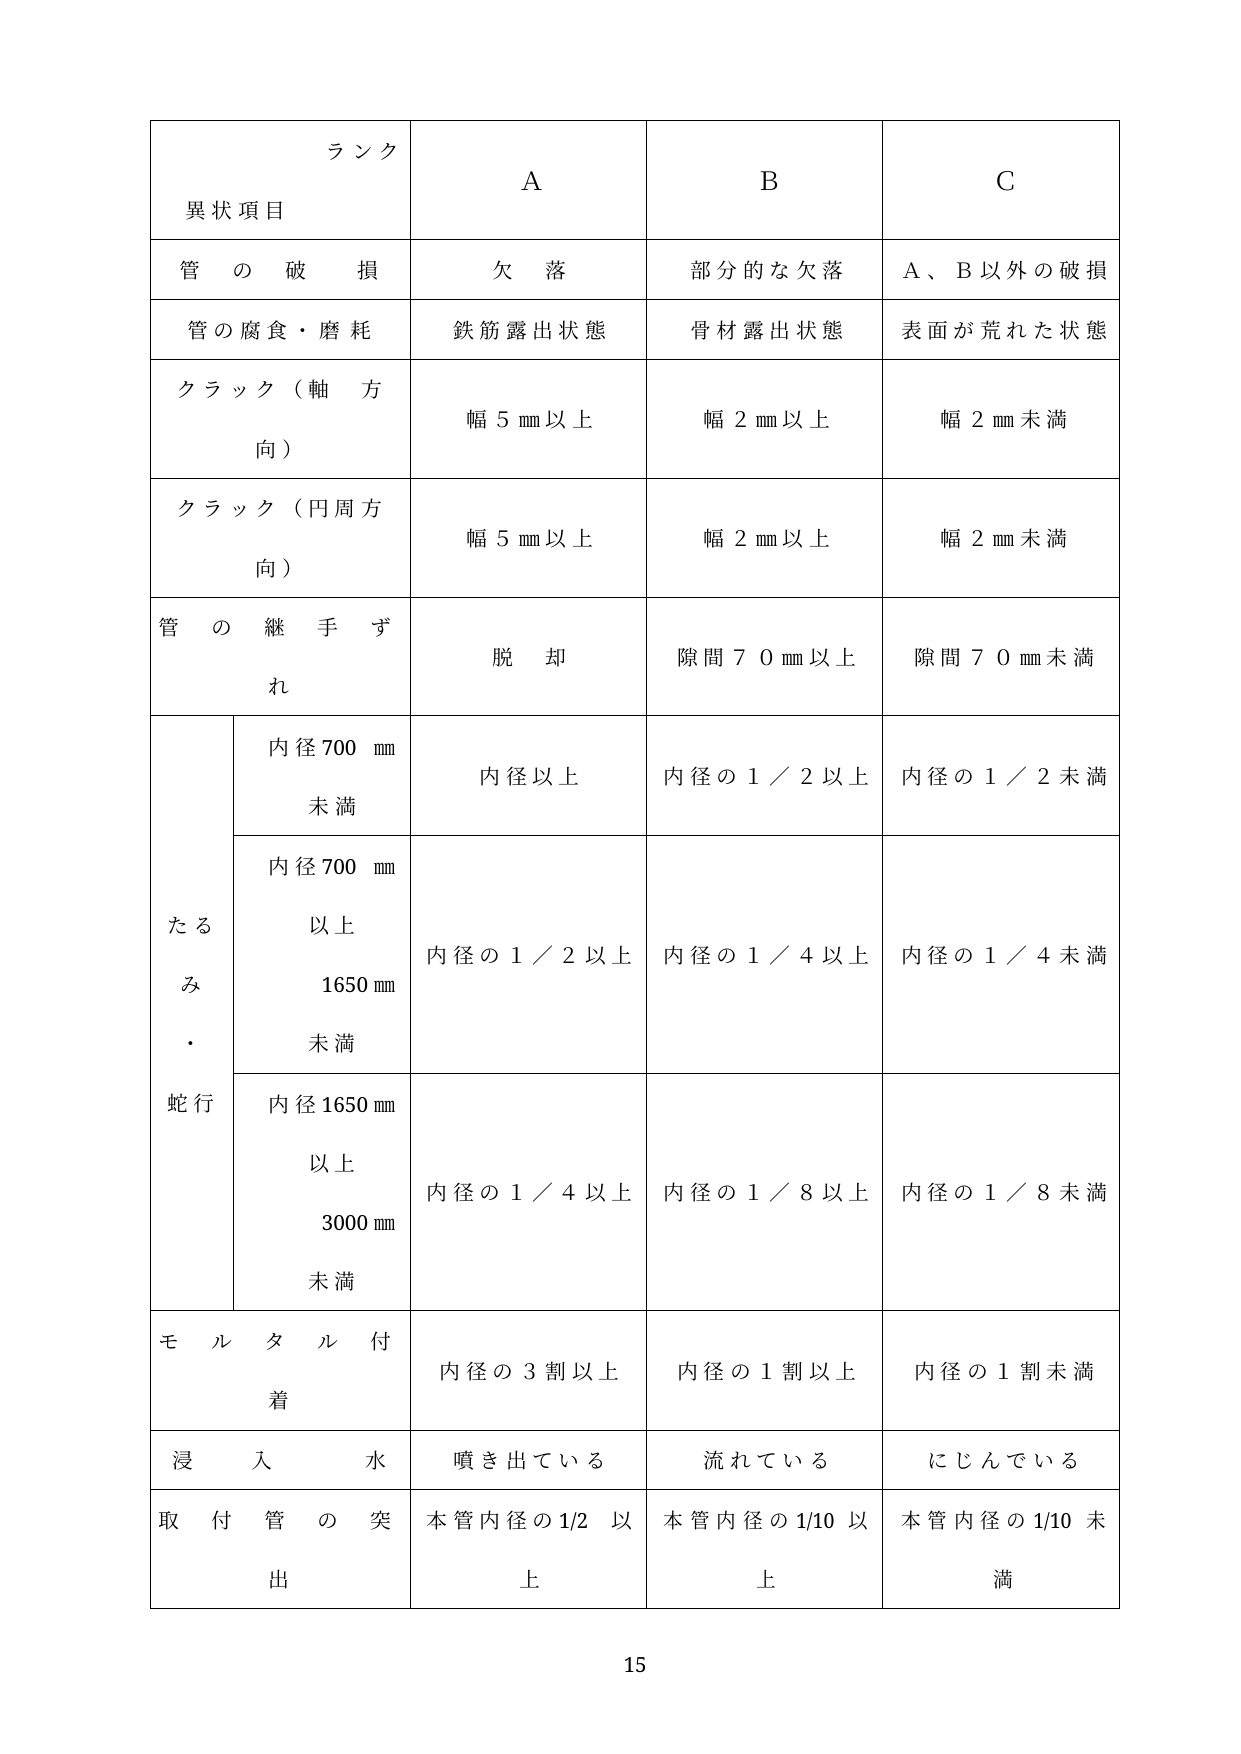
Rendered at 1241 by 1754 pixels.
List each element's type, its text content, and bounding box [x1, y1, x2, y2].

table_cell 本管内径の1/10未満 [883, 1490, 1119, 1608]
table_cell 鉄筋露出状態 [411, 300, 646, 359]
table_cell 内径の１／２未満 [883, 716, 1119, 835]
table_cell クラック（軸 方 向） [151, 360, 410, 478]
table_cell 脱 却 [411, 598, 646, 715]
table_cell 幅２㎜未満 [883, 360, 1119, 478]
table_cell 内径の１／８以上 [647, 1074, 882, 1310]
table_cell 幅２㎜以上 [647, 479, 882, 597]
table_cell 本管内径の1/10以上 [647, 1490, 882, 1608]
table_cell 内径1650㎜以上 3000㎜未満 [234, 1074, 410, 1310]
table_cell 隙間７０㎜未満 [883, 598, 1119, 715]
table_cell 骨材露出状態 [647, 300, 882, 359]
table_cell 欠 落 [411, 240, 646, 299]
table_cell 内径の３割以上 [411, 1311, 646, 1429]
table_cell 内径の１／８未満 [883, 1074, 1119, 1310]
table_cell 内径の１／２以上 [411, 836, 646, 1072]
table_cell Ａ、Ｂ以外の破損 [883, 240, 1119, 299]
table_cell 隙間７０㎜以上 [647, 598, 882, 715]
table_header Ｃ [883, 121, 1119, 239]
table_cell 内径の１割未満 [883, 1311, 1119, 1429]
table_cell にじんでいる [883, 1431, 1119, 1489]
table_header ランク 異状項目 [151, 121, 410, 239]
table_cell 噴き出ている [411, 1431, 646, 1489]
table_cell 内径の１／２以上 [647, 716, 882, 835]
table_cell 管の腐食・磨耗 [151, 300, 410, 359]
table_cell 内径700㎜以上 1650㎜未満 [234, 836, 410, 1072]
table_cell 部分的な欠落 [647, 240, 882, 299]
table_cell クラック（円周方向） [151, 479, 410, 597]
table_header Ｂ [647, 121, 882, 239]
table_cell 管の継手ずれ [151, 598, 410, 715]
table_cell 幅５㎜以上 [411, 360, 646, 478]
table_cell 内径700㎜未満 [234, 716, 410, 835]
table_cell 内径の１／４以上 [647, 836, 882, 1072]
table_cell 内径の１／４以上 [411, 1074, 646, 1310]
table_cell 流れている [647, 1431, 882, 1489]
table_cell 幅２㎜以上 [647, 360, 882, 478]
table_cell 幅５㎜以上 [411, 479, 646, 597]
table_cell 内径の１割以上 [647, 1311, 882, 1429]
table_cell 幅２㎜未満 [883, 479, 1119, 597]
table_cell 内径以上 [411, 716, 646, 835]
table_cell 取付管の突出 [151, 1490, 410, 1608]
table_cell 本管内径の1/2以上 [411, 1490, 646, 1608]
table_cell モルタル付着 [151, 1311, 410, 1429]
table_cell 内径の１／４未満 [883, 836, 1119, 1072]
table_header Ａ [411, 121, 646, 239]
table_cell たるみ ・ 蛇行 [151, 716, 233, 1310]
table_cell 管の破損 [151, 240, 410, 299]
table_cell 表面が荒れた状態 [883, 300, 1119, 359]
table_cell 浸入水 [151, 1431, 410, 1489]
